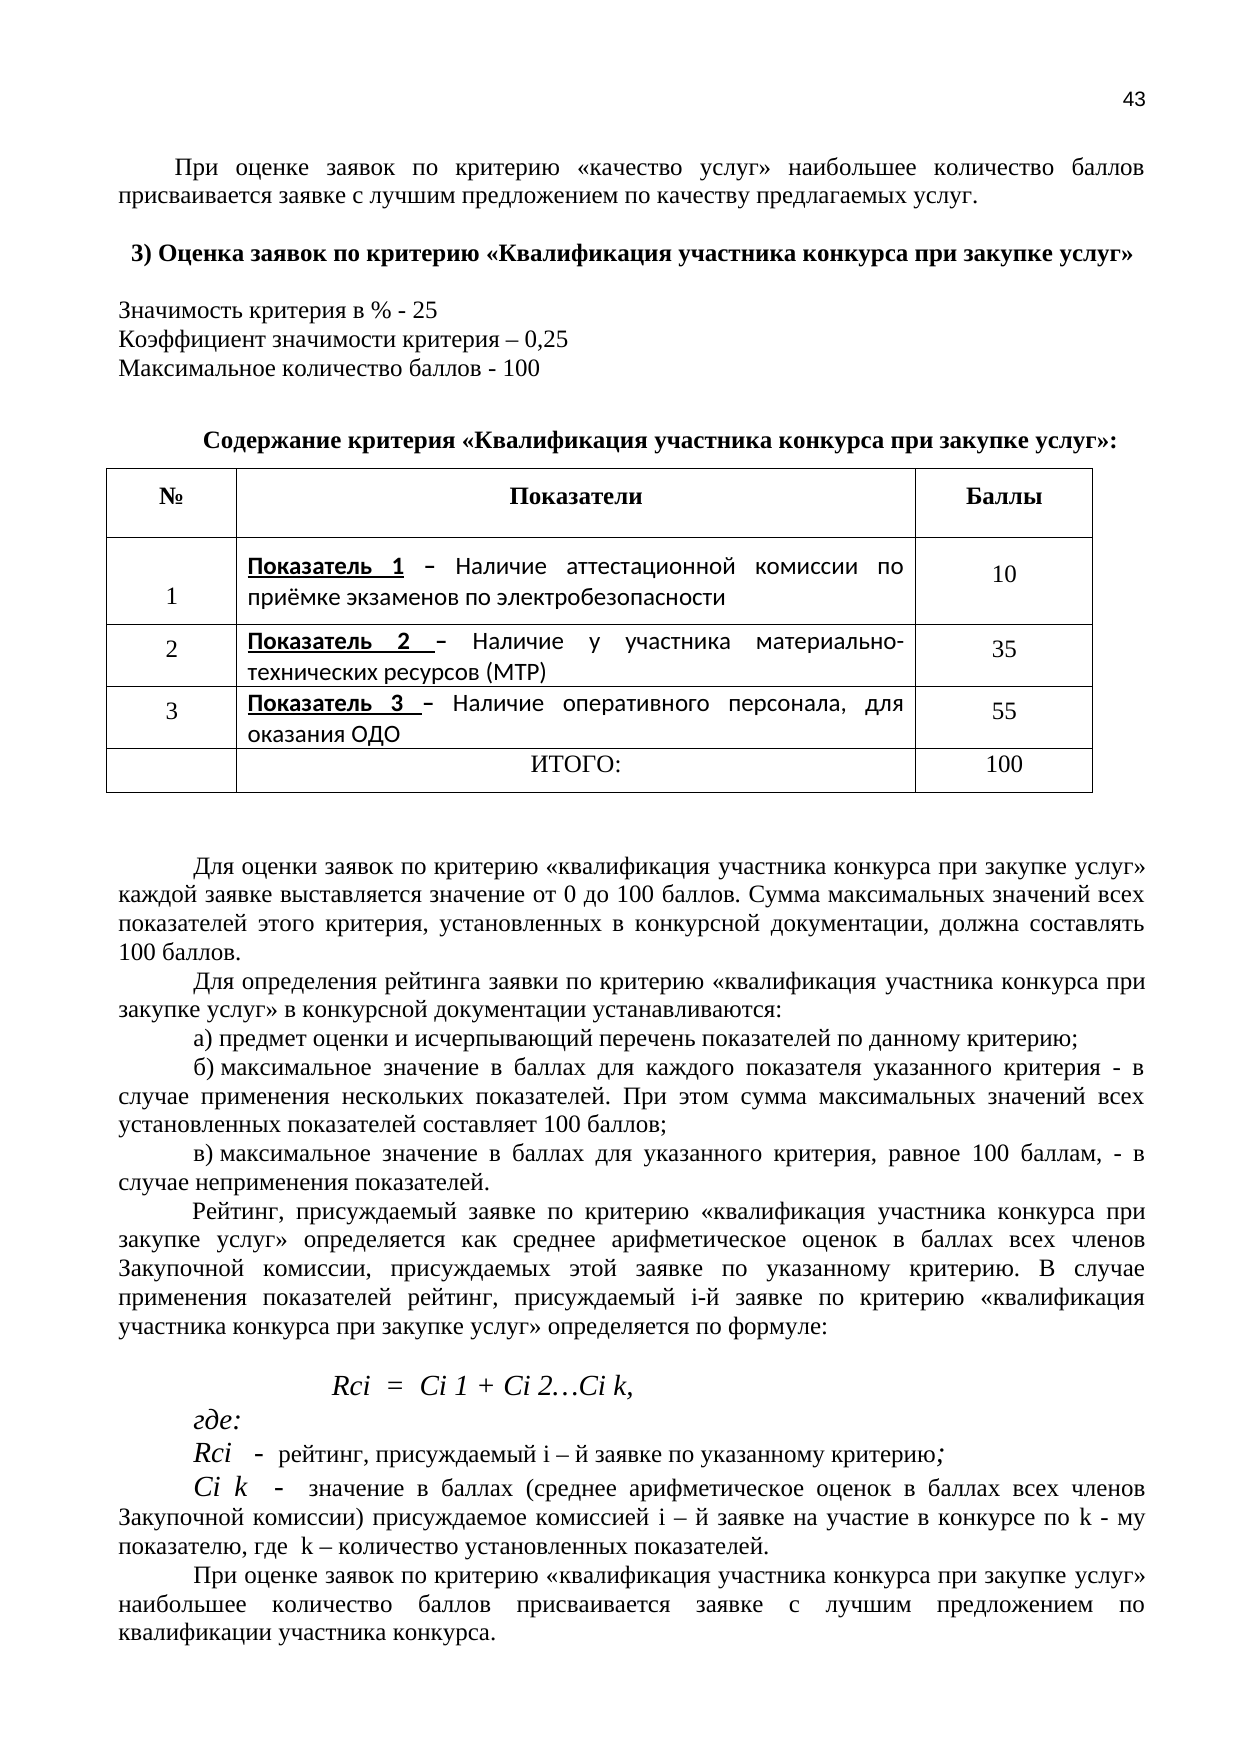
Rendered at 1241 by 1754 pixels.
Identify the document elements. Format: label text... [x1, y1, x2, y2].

table_header № [107, 469, 236, 537]
text Коэффициент значимости критерия – 0,25 [118, 324, 1146, 353]
table_cell Показатель 1 – Наличие аттестационной комиссии по приёмке экзаменов по электробезопасности [237, 538, 915, 624]
text Для оценки заявок по критерию «квалификация участника конкурса при закупке услуг» каждой заявке выставляется значение от 0 до 100 баллов. Сумма максимальных значений всех показателей этого критерия, установленных в конкурсной документации, должна составлять 100 баллов. [118, 851, 1146, 966]
text Значимость критерия в % - 25 [118, 295, 1146, 324]
table_cell [107, 749, 236, 792]
table_cell 100 [916, 749, 1092, 792]
text При оценке заявок по критерию «качество услуг» наибольшее количество баллов присваивается заявке с лучшим предложением по качеству предлагаемых услуг. [118, 152, 1146, 209]
text Для определения рейтинга заявки по критерию «квалификация участника конкурса при закупке услуг» в конкурсной документации устанавливаются: [118, 966, 1146, 1023]
table_cell 55 [916, 687, 1092, 748]
table_cell ИТОГО: [237, 749, 915, 792]
table_cell Показатель 3 – Наличие оперативного персонала, для оказания ОДО [237, 687, 915, 748]
text Ci k - значение в баллах (среднее арифметическое оценок в баллах всех членов Закупочной комиссии) присуждаемое комиссией i – й заявке на участие в конкурсе по k - му показателю, где k – количество установленных показателей. [118, 1469, 1146, 1560]
table_cell 2 [107, 625, 236, 686]
text Rci = Ci 1 + Ci 2…Ci k, [118, 1368, 1146, 1402]
text Содержание критерия «Квалификация участника конкурса при закупке услуг»: [118, 425, 1146, 453]
table_cell Показатель 2 – Наличие у участника материально-технических ресурсов (МТР) [237, 625, 915, 686]
text Rci - рейтинг, присуждаемый i – й заявке по указанному критерию; [118, 1435, 1146, 1469]
table_cell 3 [107, 687, 236, 748]
text Рейтинг, присуждаемый заявке по критерию «квалификация участника конкурса при закупке услуг» определяется как среднее арифметическое оценок в баллах всех членов Закупочной комиссии, присуждаемых этой заявке по указанному критерию. В случае применения показателей рейтинг, присуждаемый i-й заявке по критерию «квалификация участника конкурса при закупке услуг» определяется по формуле: [118, 1196, 1146, 1339]
table_cell 1 [107, 538, 236, 624]
text 3) Оценка заявок по критерию «Квалификация участника конкурса при закупке услуг» [118, 238, 1146, 267]
table_cell 10 [916, 538, 1092, 624]
text б) максимальное значение в баллах для каждого показателя указанного критерия - в случае применения нескольких показателей. При этом сумма максимальных значений всех установленных показателей составляет 100 баллов; [118, 1052, 1146, 1138]
table_cell 35 [916, 625, 1092, 686]
table_header Показатели [237, 469, 915, 537]
text При оценке заявок по критерию «квалификация участника конкурса при закупке услуг» наибольшее количество баллов присваивается заявке с лучшим предложением по квалификации участника конкурса. [118, 1560, 1146, 1646]
text а) предмет оценки и исчерпывающий перечень показателей по данному критерию; [118, 1023, 1146, 1052]
text в) максимальное значение в баллах для указанного критерия, равное 100 баллам, - в случае неприменения показателей. [118, 1138, 1146, 1196]
text Максимальное количество баллов - 100 [118, 353, 1146, 382]
text где: [118, 1402, 1146, 1435]
table_header Баллы [916, 469, 1092, 537]
